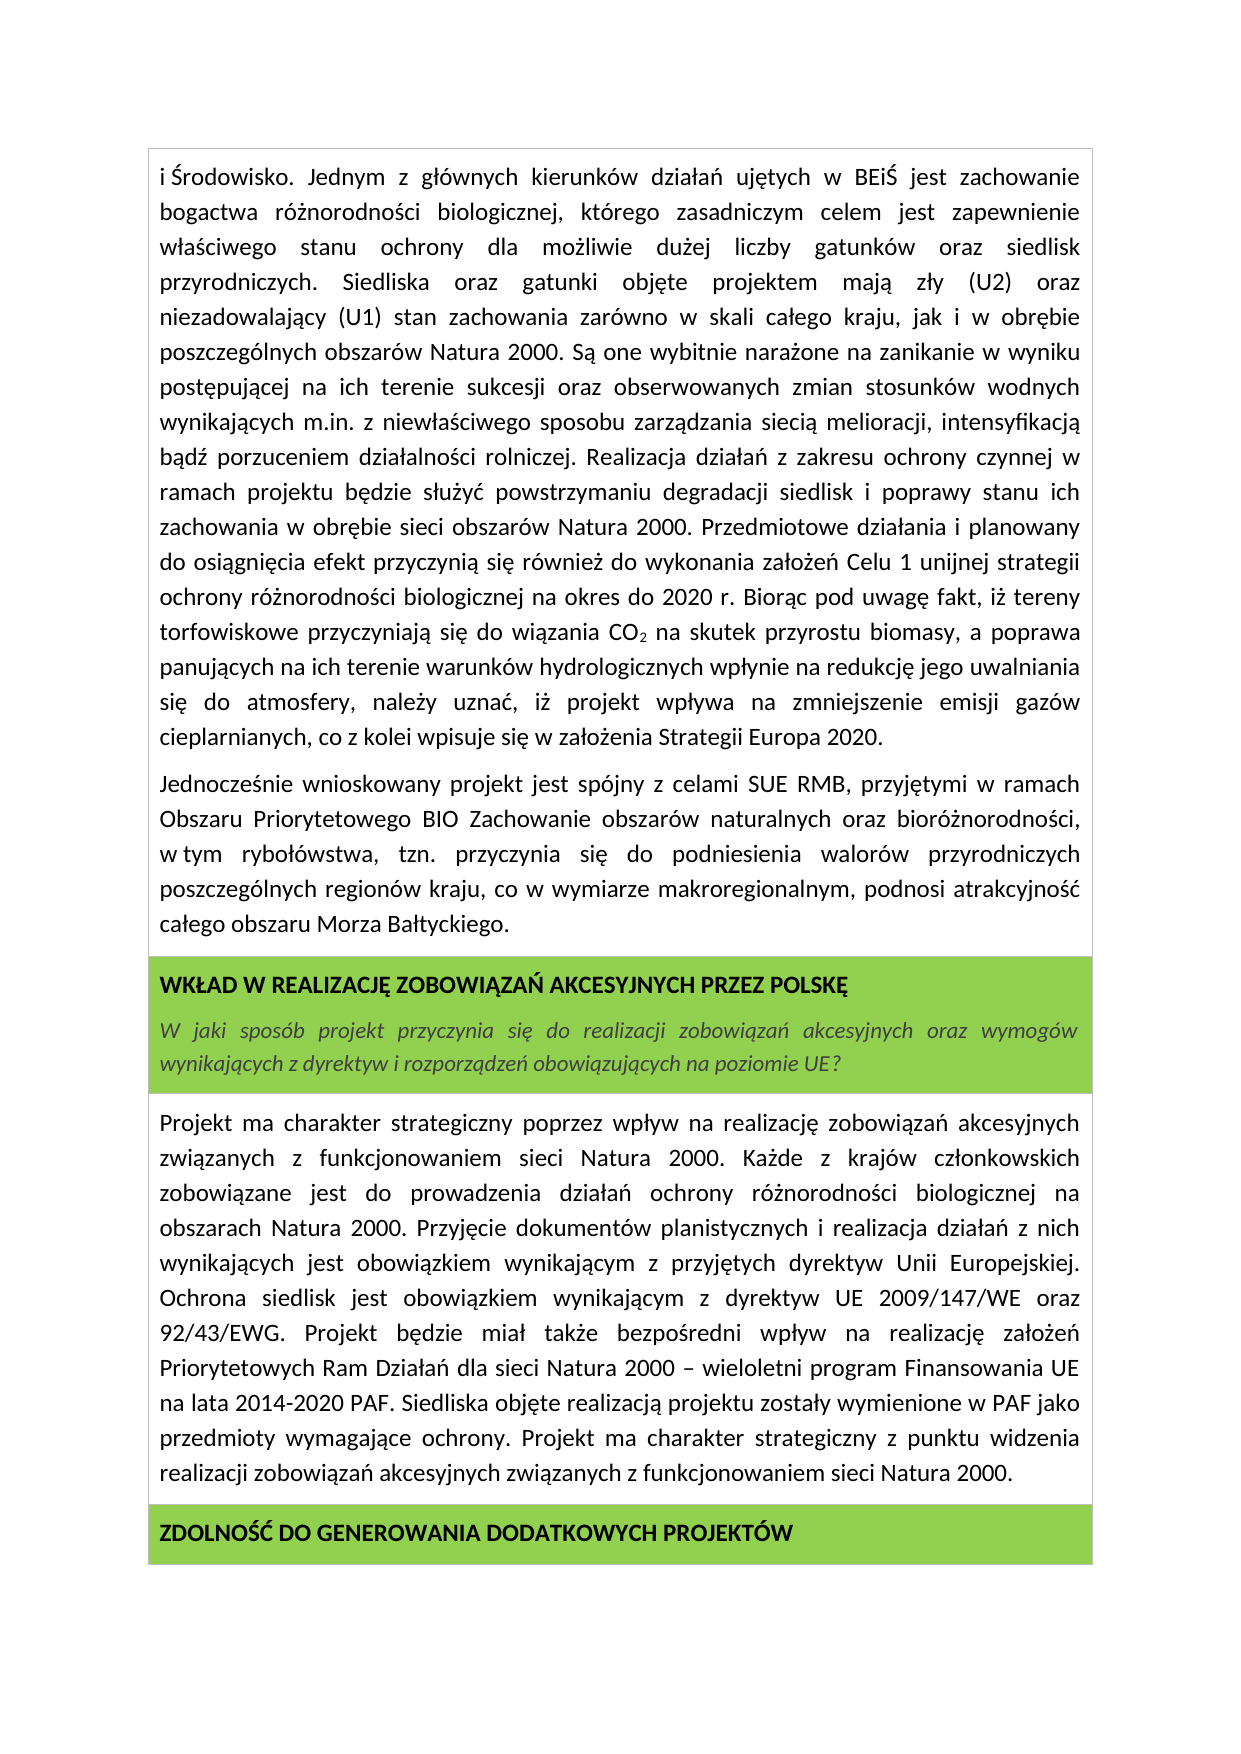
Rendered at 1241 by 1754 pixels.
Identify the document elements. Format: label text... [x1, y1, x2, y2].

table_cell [149, 1505, 1092, 1564]
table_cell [149, 149, 1092, 956]
table_cell WKŁAD W REALIZACJĘ ZOBOWIĄZAŃ AKCESYJNYCH PRZEZ POLSKĘ W jaki sposób projekt przyczynia się do realizacji zobowiązań akcesyjnych oraz wymogów wynikających z dyrektyw i rozporządzeń obowiązujących na poziomie UE? [149, 957, 1092, 1093]
table_cell Projekt ma charakter strategiczny poprzez wpływ na realizację zobowiązań akcesyjnych związanych z funkcjonowaniem sieci Natura 2000. Każde z krajów członkowskich zobowiązane jest do prowadzenia działań ochrony różnorodności biologicznej na obszarach Natura 2000. Przyjęcie dokumentów planistycznych i realizacja działań z nich wynikających jest obowiązkiem wynikającym z przyjętych dyrektyw Unii Europejskiej. Ochrona siedlisk jest obowiązkiem wynikającym z dyrektyw UE 2009/147/WE oraz 92/43/EWG. Projekt będzie miał także bezpośredni wpływ na realizację założeń Priorytetowych Ram Działań dla sieci Natura 2000 – wieloletni program Finansowania UE na lata 2014-2020 PAF. Siedliska objęte realizacją projektu zostały wymienione w PAF jako przedmioty wymagające ochrony. Projekt ma charakter strategiczny z punktu widzenia realizacji zobowiązań akcesyjnych związanych z funkcjonowaniem sieci Natura 2000. [149, 1094, 1092, 1503]
